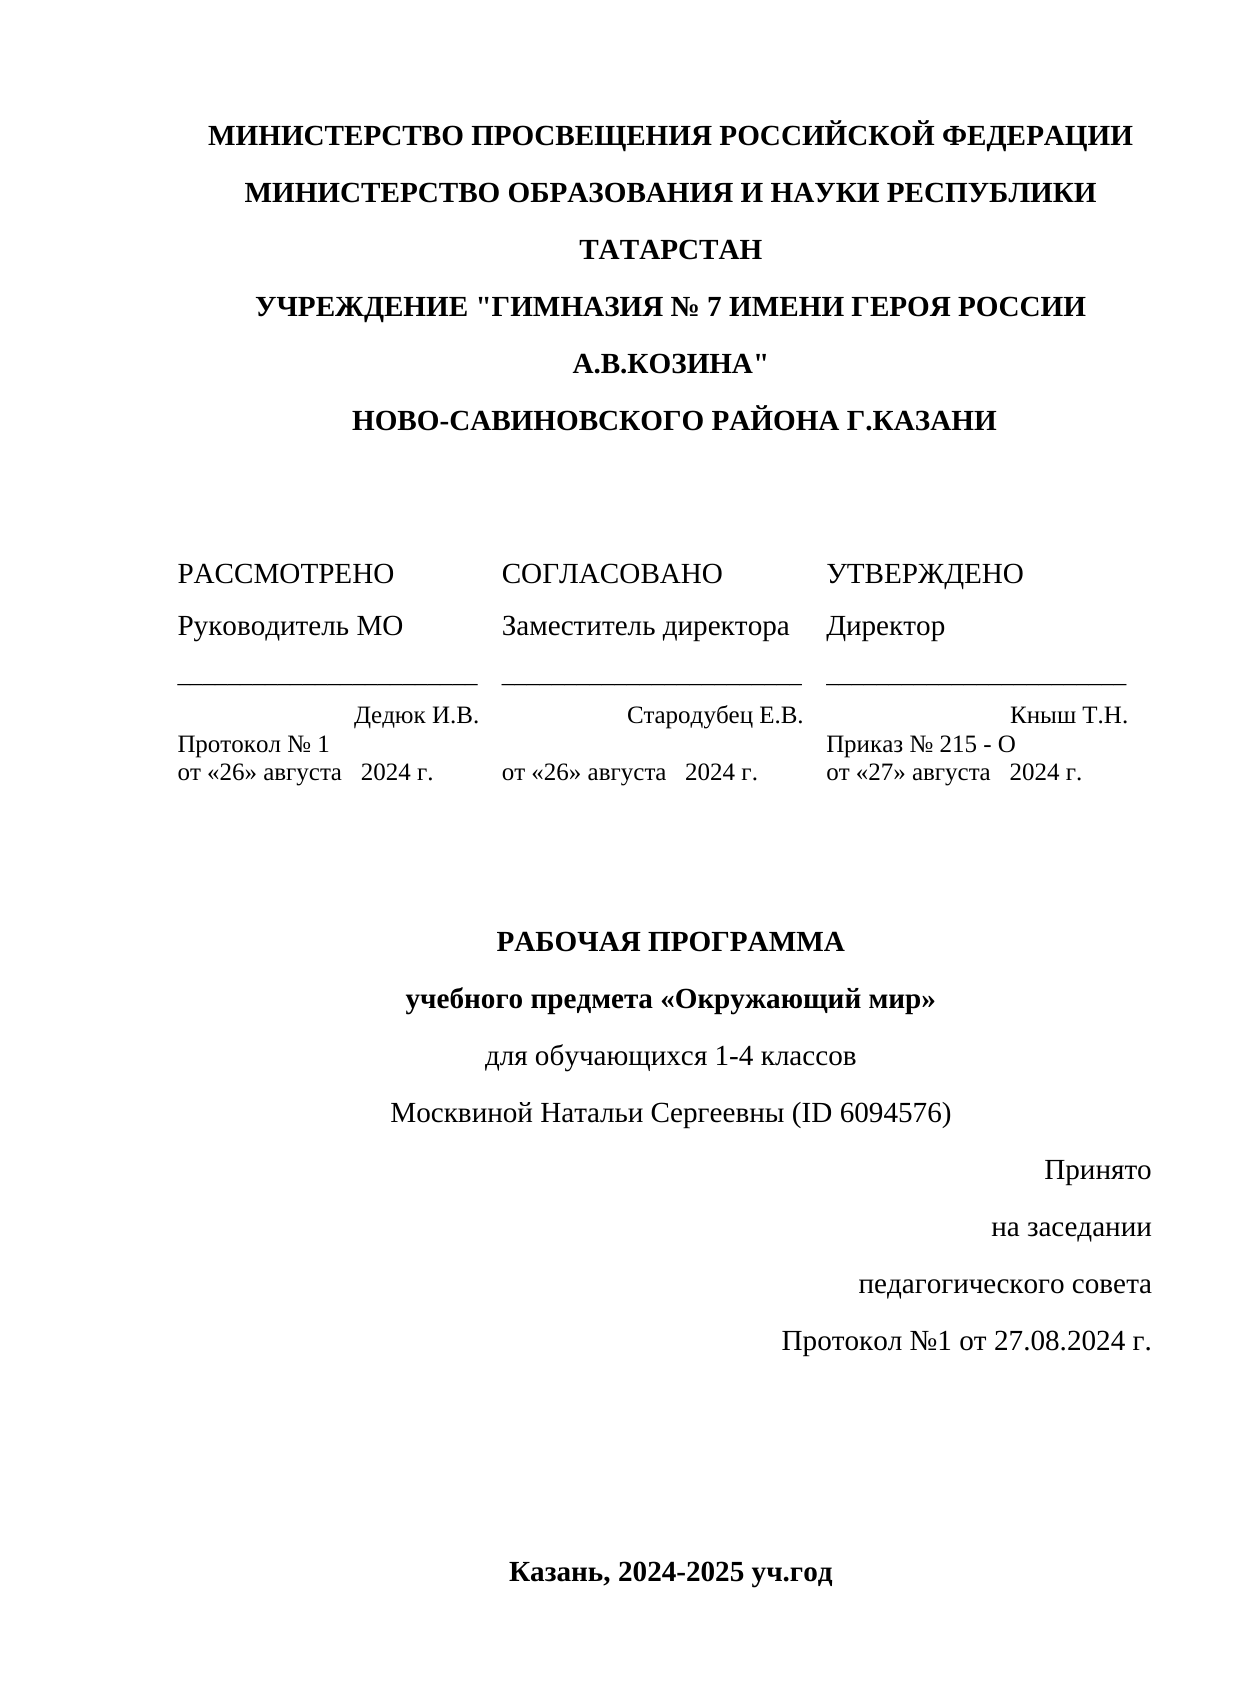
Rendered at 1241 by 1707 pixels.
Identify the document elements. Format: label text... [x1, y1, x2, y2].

text Казань, 2024-2025 уч.год [190, 1554, 1152, 1588]
text Протокол №1 от 27.08.2024 г. [190, 1323, 1152, 1356]
text УЧРЕЖДЕНИЕ "ГИМНАЗИЯ № 7 ИМЕНИ ГЕРОЯ РОССИИ А.В.КОЗИНА" НОВО-САВИНОВСКОГО РАЙОНА Г.КАЗАНИ [190, 289, 1152, 437]
text для обучающихся 1-4 классов [190, 1038, 1152, 1071]
text Москвиной Натальи Сергеевны (ID 6094576) [190, 1095, 1152, 1128]
table_header СОГЛАСОВАНО Заместитель директора ________________________ Стародубец Е.В. от «26» августа 2024 г. [490, 557, 815, 827]
text МИНИСТЕРСТВО ОБРАЗОВАНИЯ И НАУКИ РЕСПУБЛИКИ ТАТАРСТАН [190, 175, 1152, 266]
table_header РАССМОТРЕНО Руководитель МО ________________________ Дедюк И.В. Протокол № 1 от «26» августа 2024 г. [166, 557, 490, 827]
text Принято [190, 1152, 1152, 1185]
text МИНИСТЕРСТВО ПРОСВЕЩЕНИЯ РОССИЙСКОЙ ФЕДЕРАЦИИ [190, 118, 1152, 152]
text педагогического совета [190, 1266, 1152, 1299]
text на заседании [190, 1209, 1152, 1242]
table_header УТВЕРЖДЕНО Директор ________________________ Кныш Т.Н. Приказ № 215 - О от «27» августа 2024 г. [815, 557, 1139, 827]
text учебного предмета «Окружающий мир» [190, 981, 1152, 1014]
text РАБОЧАЯ ПРОГРАММА [190, 924, 1152, 957]
